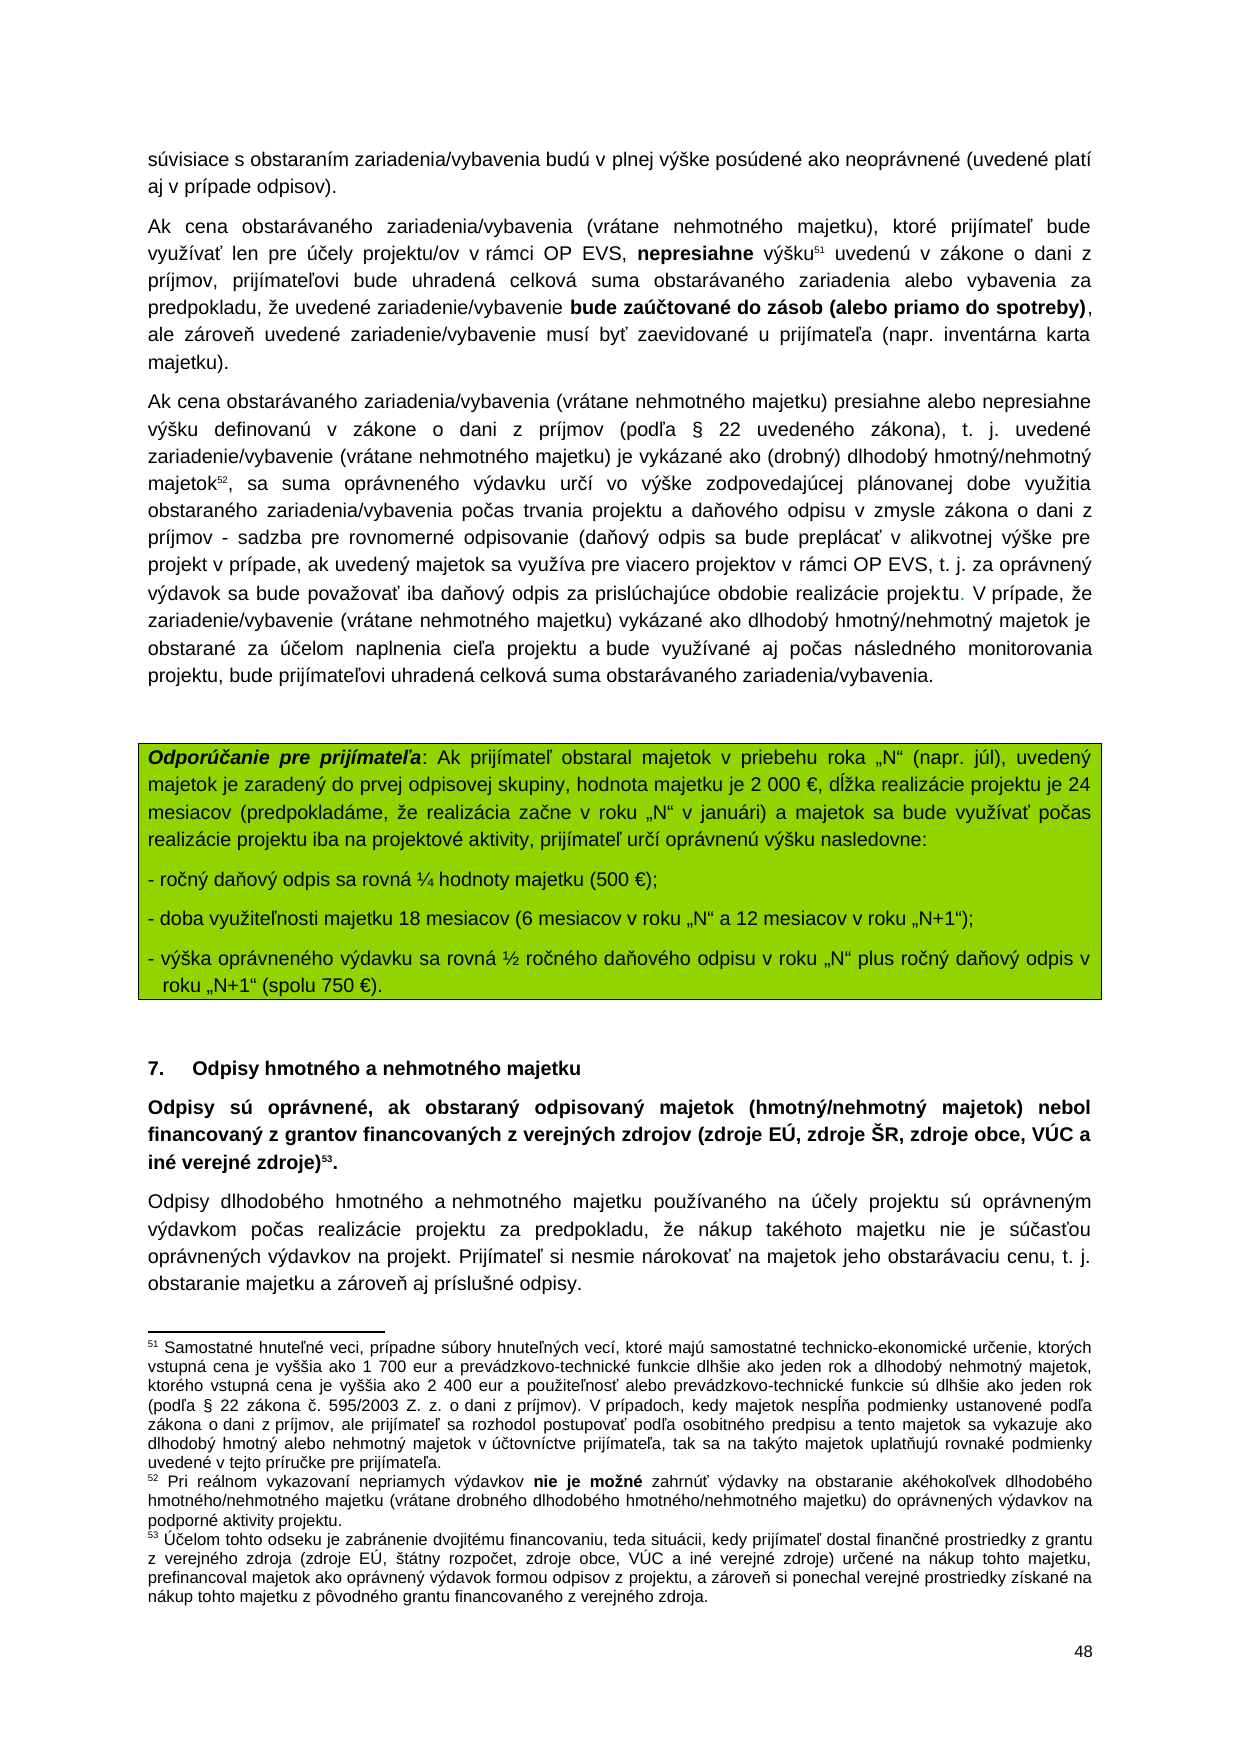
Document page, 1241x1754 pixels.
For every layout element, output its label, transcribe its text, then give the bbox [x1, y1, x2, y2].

list Odporúčanie pre prijímateľa: Ak prijímateľ obstaral majetok v priebehu roka „N“ (napr. júl), uvedený majetok je zaradený do prvej odpisovej skupiny, hodnota majetku je 2 000 €, dĺžka realizácie projektu je 24 mesiacov (predpokladáme, že realizácia začne v roku „N“ v januári) a majetok sa bude využívať počas realizácie projektu iba na projektové aktivity, prijímateľ určí oprávnenú výšku nasledovne: [139, 744, 1101, 850]
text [148, 148, 1092, 198]
text Odpisy dlhodobého hmotného a nehmotného majetku používaného na účely projektu sú oprávneným výdavkom počas realizácie projektu za predpokladu, že nákup takéhoto majetku nie je súčasťou oprávnených výdavkov na projekt. Prijímateľ si nesmie nárokovať na majetok jeho obstarávaciu cenu, t. j. obstaranie majetku a zároveň aj príslušné odpisy. [148, 1190, 1092, 1294]
text Ak cena obstarávaného zariadenia/vybavenia (vrátane nehmotného majetku) presiahne alebo nepresiahne výšku definovanú v zákone o dani z príjmov (podľa § 22 uvedeného zákona), t. j. uvedené zariadenie/vybavenie (vrátane nehmotného majetku) je vykázané ako (drobný) dlhodobý hmotný/nehmotný majetok, sa suma oprávneného výdavku určí vo výške zodpovedajúcej plánovanej dobe využitia obstaraného zariadenia/vybavenia počas trvania projektu a daňového odpisu v zmysle zákona o dani z príjmov - sadzba pre rovnomerné odpisovanie (daňový odpis sa bude preplácať v alikvotnej výške pre projekt v prípade, ak uvedený majetok sa využíva pre viacero projektov v rámci OP EVS, t. j. za oprávnený výdavok sa bude považovať iba daňový odpis za prislúchajúce obdobie realizácie projektu. V prípade, že zariadenie/vybavenie (vrátane nehmotného majetku) vykázané ako dlhodobý hmotný/nehmotný majetok je obstarané za účelom naplnenia cieľa projektu a bude využívané aj počas následného monitorovania projektu, bude prijímateľovi uhradená celková suma obstarávaného zariadenia/vybavenia. [148, 390, 1092, 686]
list - výška oprávneného výdavku sa rovná ½ ročného daňového odpisu v roku „N“ plus ročný daňový odpis v roku „N+1“ (spolu 750 €). [139, 944, 1101, 999]
text Odpisy sú oprávnené, ak obstaraný odpisovaný majetok (hmotný/nehmotný majetok) nebol financovaný z grantov financovaných z verejných zdrojov (zdroje EÚ, zdroje ŠR, zdroje obce, VÚC a iné verejné zdroje). [148, 1096, 1092, 1173]
list - ročný daňový odpis sa rovná ¼ hodnoty majetku (500 €); [139, 864, 1101, 890]
list - doba využiteľnosti majetku 18 mesiacov (6 mesiacov v roku „N“ a 12 mesiacov v roku „N+1“); [139, 904, 1101, 930]
list Odpisy hmotného a nehmotného majetku [148, 1056, 1092, 1079]
list Ak cena obstarávaného zariadenia/vybavenia (vrátane nehmotného majetku), ktoré prijímateľ bude využívať len pre účely projektu/ov v rámci OP EVS, nepresiahne výšku uvedenú v zákone o dani z príjmov, prijímateľovi bude uhradená celková suma obstarávaného zariadenia alebo vybavenia za predpokladu, že uvedené zariadenie/vybavenie bude zaúčtované do zásob (alebo priamo do spotreby), ale zároveň uvedené zariadenie/vybavenie musí byť zaevidované u prijímateľa (napr. inventárna karta majetku). [148, 214, 1092, 373]
